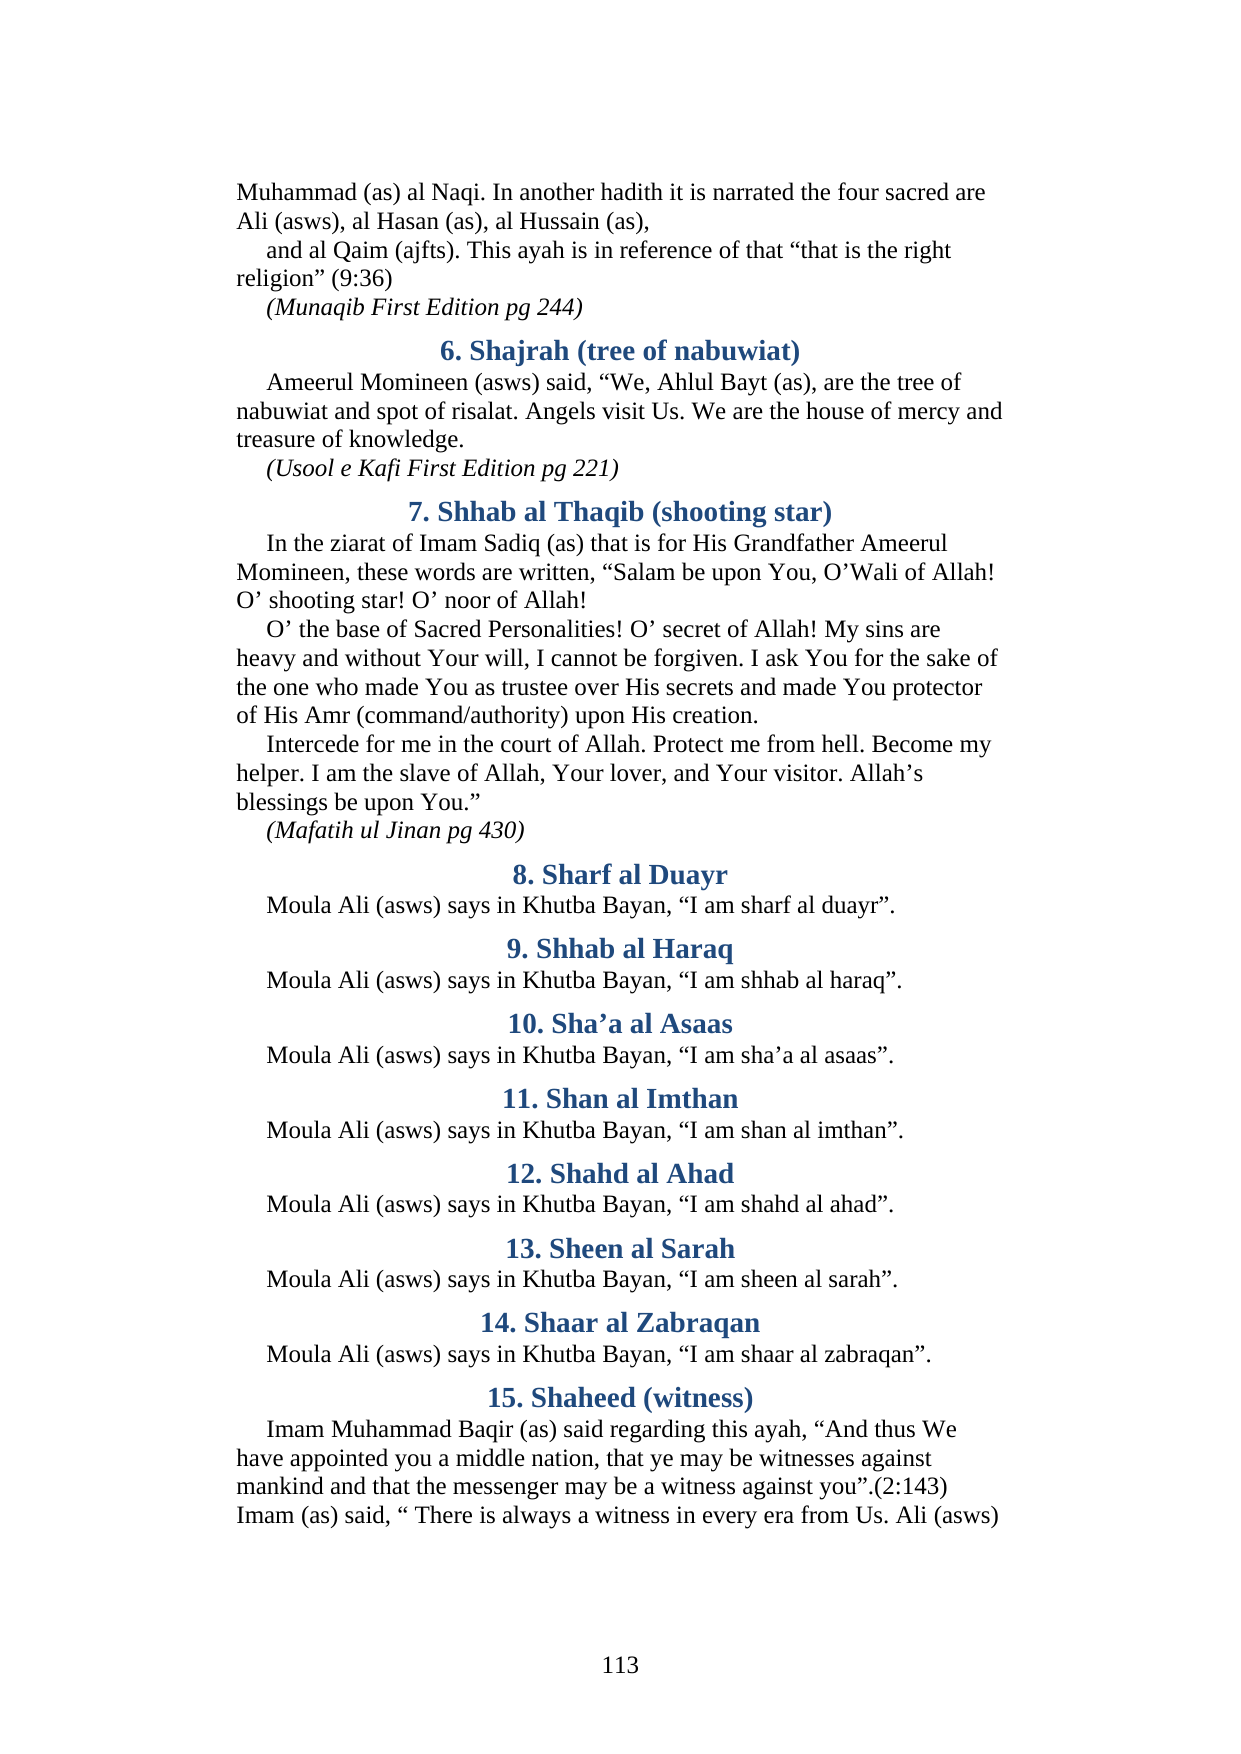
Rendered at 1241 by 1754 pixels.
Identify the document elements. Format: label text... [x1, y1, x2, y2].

text (Mafatih ul Jinan pg 430) [236, 816, 1004, 844]
text Moula Ali (asws) says in Khutba Bayan, “I am sheen al sarah”. [236, 1264, 1004, 1293]
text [236, 177, 1004, 235]
subtitle 6. Shajrah (tree of nabuwiat) [236, 333, 1004, 367]
text Moula Ali (asws) says in Khutba Bayan, “I am shhab al haraq”. [236, 965, 1004, 994]
subtitle 10. Sha’a al Asaas [236, 1006, 1004, 1040]
text Moula Ali (asws) says in Khutba Bayan, “I am shaar al zabraqan”. [236, 1339, 1004, 1368]
text Moula Ali (asws) says in Khutba Bayan, “I am sharf al duayr”. [236, 890, 1004, 919]
subtitle 13. Sheen al Sarah [236, 1231, 1004, 1264]
text Moula Ali (asws) says in Khutba Bayan, “I am sha’a al asaas”. [236, 1040, 1004, 1069]
text O’ the base of Sacred Personalities! O’ secret of Allah! My sins are heavy and without Your will, I cannot be forgiven. I ask You for the sake of the one who made You as trustee over His secrets and made You protector of His Amr (command/authority) upon His creation. [236, 614, 1004, 729]
subtitle 7. Shhab al Thaqib (shooting star) [236, 494, 1004, 528]
text Intercede for me in the court of Allah. Protect me from hell. Become my helper. I am the slave of Allah, Your lover, and Your visitor. Allah’s blessings be upon You.” [236, 729, 1004, 816]
subtitle 12. Shahd al Ahad [236, 1156, 1004, 1189]
subtitle 14. Shaar al Zabraqan [236, 1306, 1004, 1339]
text (Usool e Kafi First Edition pg 221) [236, 453, 1004, 482]
text Moula Ali (asws) says in Khutba Bayan, “I am shan al imthan”. [236, 1115, 1004, 1143]
subtitle 9. Shhab al Haraq [236, 932, 1004, 965]
text (Munaqib First Edition pg 244) [236, 292, 1004, 321]
text In the ziarat of Imam Sadiq (as) that is for His Grandfather Ameerul Momineen, these words are written, “Salam be upon You, O’Wali of Allah! O’ shooting star! O’ noor of Allah! [236, 528, 1004, 614]
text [236, 1414, 1004, 1529]
subtitle 15. Shaheed (witness) [236, 1380, 1004, 1414]
subtitle 11. Shan al Imthan [236, 1081, 1004, 1115]
text and al Qaim (ajfts). This ayah is in reference of that “that is the right religion” (9:36) [236, 235, 1004, 292]
text Moula Ali (asws) says in Khutba Bayan, “I am shahd al ahad”. [236, 1189, 1004, 1218]
text Ameerul Momineen (asws) said, “We, Ahlul Bayt (as), are the tree of nabuwiat and spot of risalat. Angels visit Us. We are the house of mercy and treasure of knowledge. [236, 367, 1004, 453]
subtitle 8. Sharf al Duayr [236, 857, 1004, 890]
